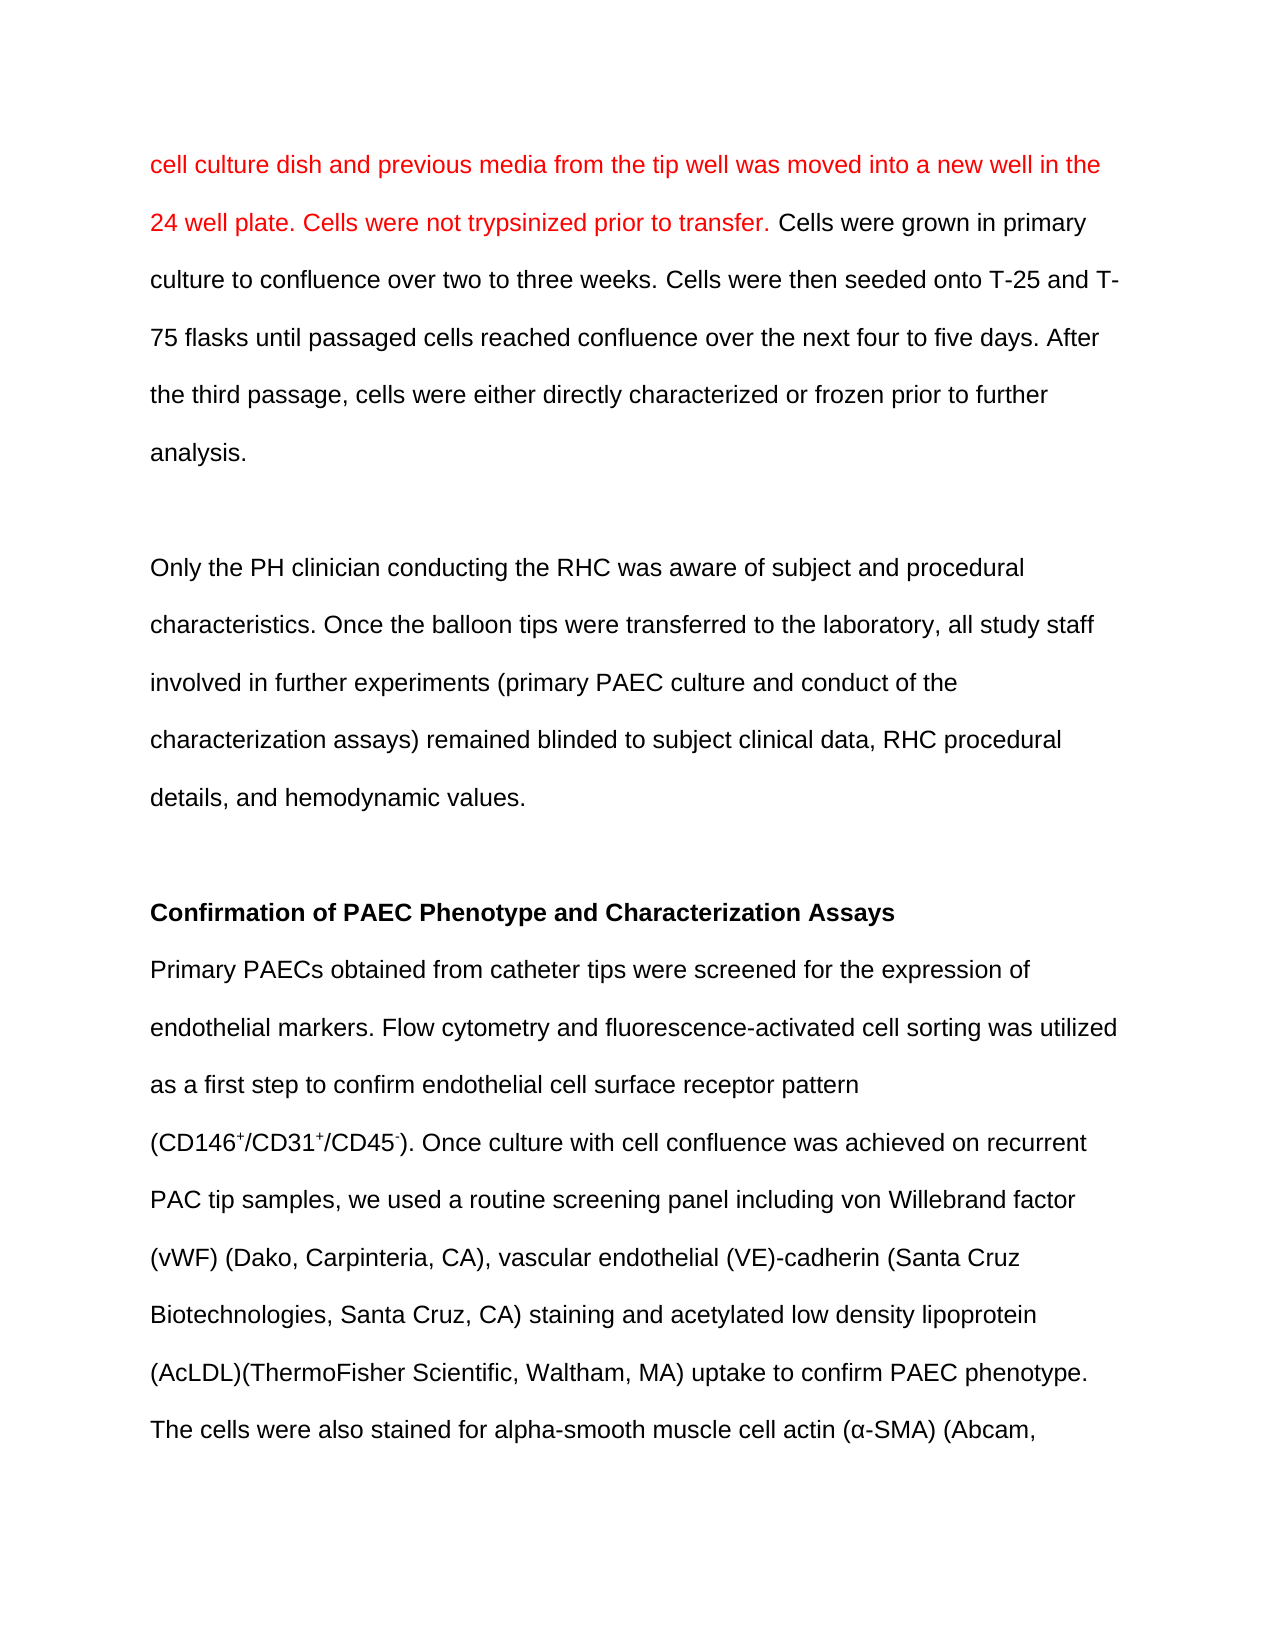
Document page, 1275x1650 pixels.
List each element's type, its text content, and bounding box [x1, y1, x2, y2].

text Only the PH clinician conducting the RHC was aware of subject and procedural characteristics. Once the balloon tips were transferred to the laboratory, all study staff involved in further experiments (primary PAEC culture and conduct of the characterization assays) remained blinded to subject clinical data, RHC procedural details, and hemodynamic values. [150, 552, 1125, 811]
text Confirmation of PAEC Phenotype and Characterization Assays [150, 897, 1125, 926]
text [150, 955, 1125, 1444]
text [150, 150, 1125, 466]
